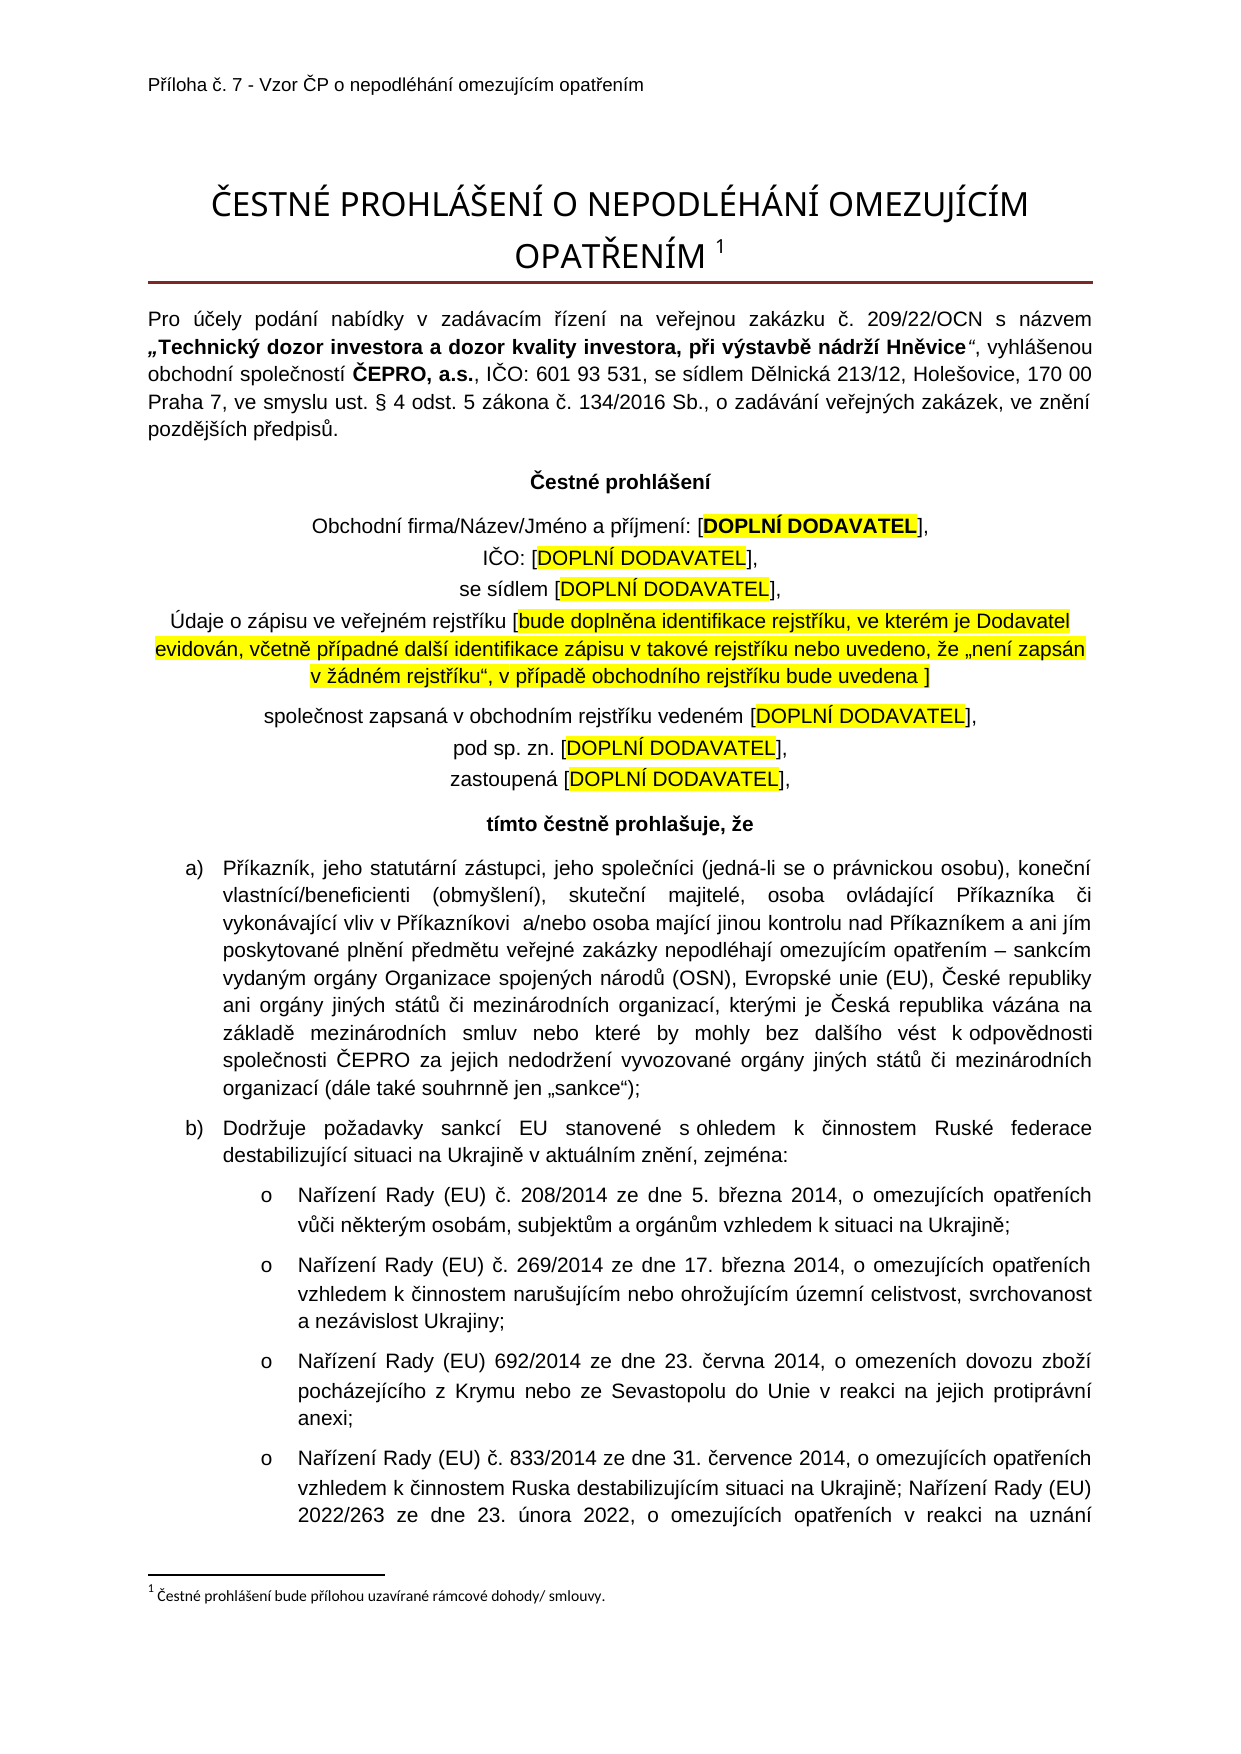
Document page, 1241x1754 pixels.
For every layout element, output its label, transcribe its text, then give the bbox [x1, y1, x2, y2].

list Dodržuje požadavky sankcí EU stanovené s ohledem k činnostem Ruské federace destabilizující situaci na Ukrajině v aktuálním znění, zejména: [185, 1116, 1093, 1167]
list Nařízení Rady (EU) č. 208/2014 ze dne 5. března 2014, o omezujících opatřeních vůči některým osobám, subjektům a orgánům vzhledem k situaci na Ukrajině; [260, 1183, 1093, 1236]
text Obchodní firma/Název/Jméno a příjmení: [DOPLNÍ DODAVATEL], [917, 514, 1093, 538]
text Obchodní firma/Název/Jméno a příjmení: [DOPLNÍ DODAVATEL], [148, 514, 703, 538]
text Čestné prohlášení [148, 470, 1093, 494]
text pod sp. zn. [DOPLNÍ DODAVATEL], [776, 736, 1093, 759]
text zastoupená [DOPLNÍ DODAVATEL], [779, 767, 1093, 791]
text pod sp. zn. [DOPLNÍ DODAVATEL], [148, 736, 566, 759]
text IČO: [DOPLNÍ DODAVATEL], [746, 546, 1093, 569]
text se sídlem [DOPLNÍ DODAVATEL], [148, 577, 560, 601]
text společnost zapsaná v obchodním rejstříku vedeném [DOPLNÍ DODAVATEL], [148, 704, 756, 728]
text tímto čestně prohlašuje, že [148, 811, 1093, 835]
list Nařízení Rady (EU) 692/2014 ze dne 23. června 2014, o omezeních dovozu zboží pocházejícího z Krymu nebo ze Sevastopolu do Unie v reakci na jejich protiprávní anexi; [260, 1349, 1093, 1430]
text IČO: [DOPLNÍ DODAVATEL], [148, 546, 537, 569]
text Pro účely podání nabídky v zadávacím řízení na veřejnou zakázku č. 209/22/OCN s názvem „Technický dozor investora a dozor kvality investora, při výstavbě nádrží Hněvice“, vyhlášenou obchodní společností ČEPRO, a.s., IČO: 601 93 531, se sídlem Dělnická 213/12, Holešovice, 170 00 Praha 7, ve smyslu ust. § 4 odst. 5 zákona č. 134/2016 Sb., o zadávání veřejných zakázek, ve znění pozdějších předpisů. [148, 307, 1093, 441]
subtitle ČESTNÉ PROHLÁŠENÍ O NEPODLÉHÁNÍ OMEZUJÍCÍM OPATŘENÍM [148, 181, 1093, 281]
list Nařízení Rady (EU) č. 269/2014 ze dne 17. března 2014, o omezujících opatřeních vzhledem k činnostem narušujícím nebo ohrožujícím územní celistvost, svrchovanost a nezávislost Ukrajiny; [260, 1252, 1093, 1333]
list Příkazník, jeho statutární zástupci, jeho společníci (jedná-li se o právnickou osobu), koneční vlastnící/beneficienti (obmyšlení), skuteční majitelé, osoba ovládající Příkazníka či vykonávající vliv v Příkazníkovi a/nebo osoba mající jinou kontrolu nad Příkazníkem a ani jím poskytované plnění předmětu veřejné zakázky nepodléhají omezujícím opatřením – sankcím vydaným orgány Organizace spojených národů (OSN), Evropské unie (EU), České republiky ani orgány jiných států či mezinárodních organizací, kterými je Česká republika vázána na základě mezinárodních smluv nebo které by mohly bez dalšího vést k odpovědnosti společnosti ČEPRO za jejich nedodržení vyvozované orgány jiných států či mezinárodních organizací (dále také souhrnně jen „sankce“); [185, 856, 1093, 1099]
text zastoupená [DOPLNÍ DODAVATEL], [148, 767, 569, 791]
text Údaje o zápisu ve veřejném rejstříku [bude doplněna identifikace rejstříku, ve kterém je Dodavatel evidován, včetně případné další identifikace zápisu v takové rejstříku nebo uvedeno, že „není zapsán v žádném rejstříku“, v případě obchodního rejstříku bude uvedena ] [148, 609, 1093, 688]
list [260, 1446, 1093, 1527]
text se sídlem [DOPLNÍ DODAVATEL], [769, 577, 1093, 601]
